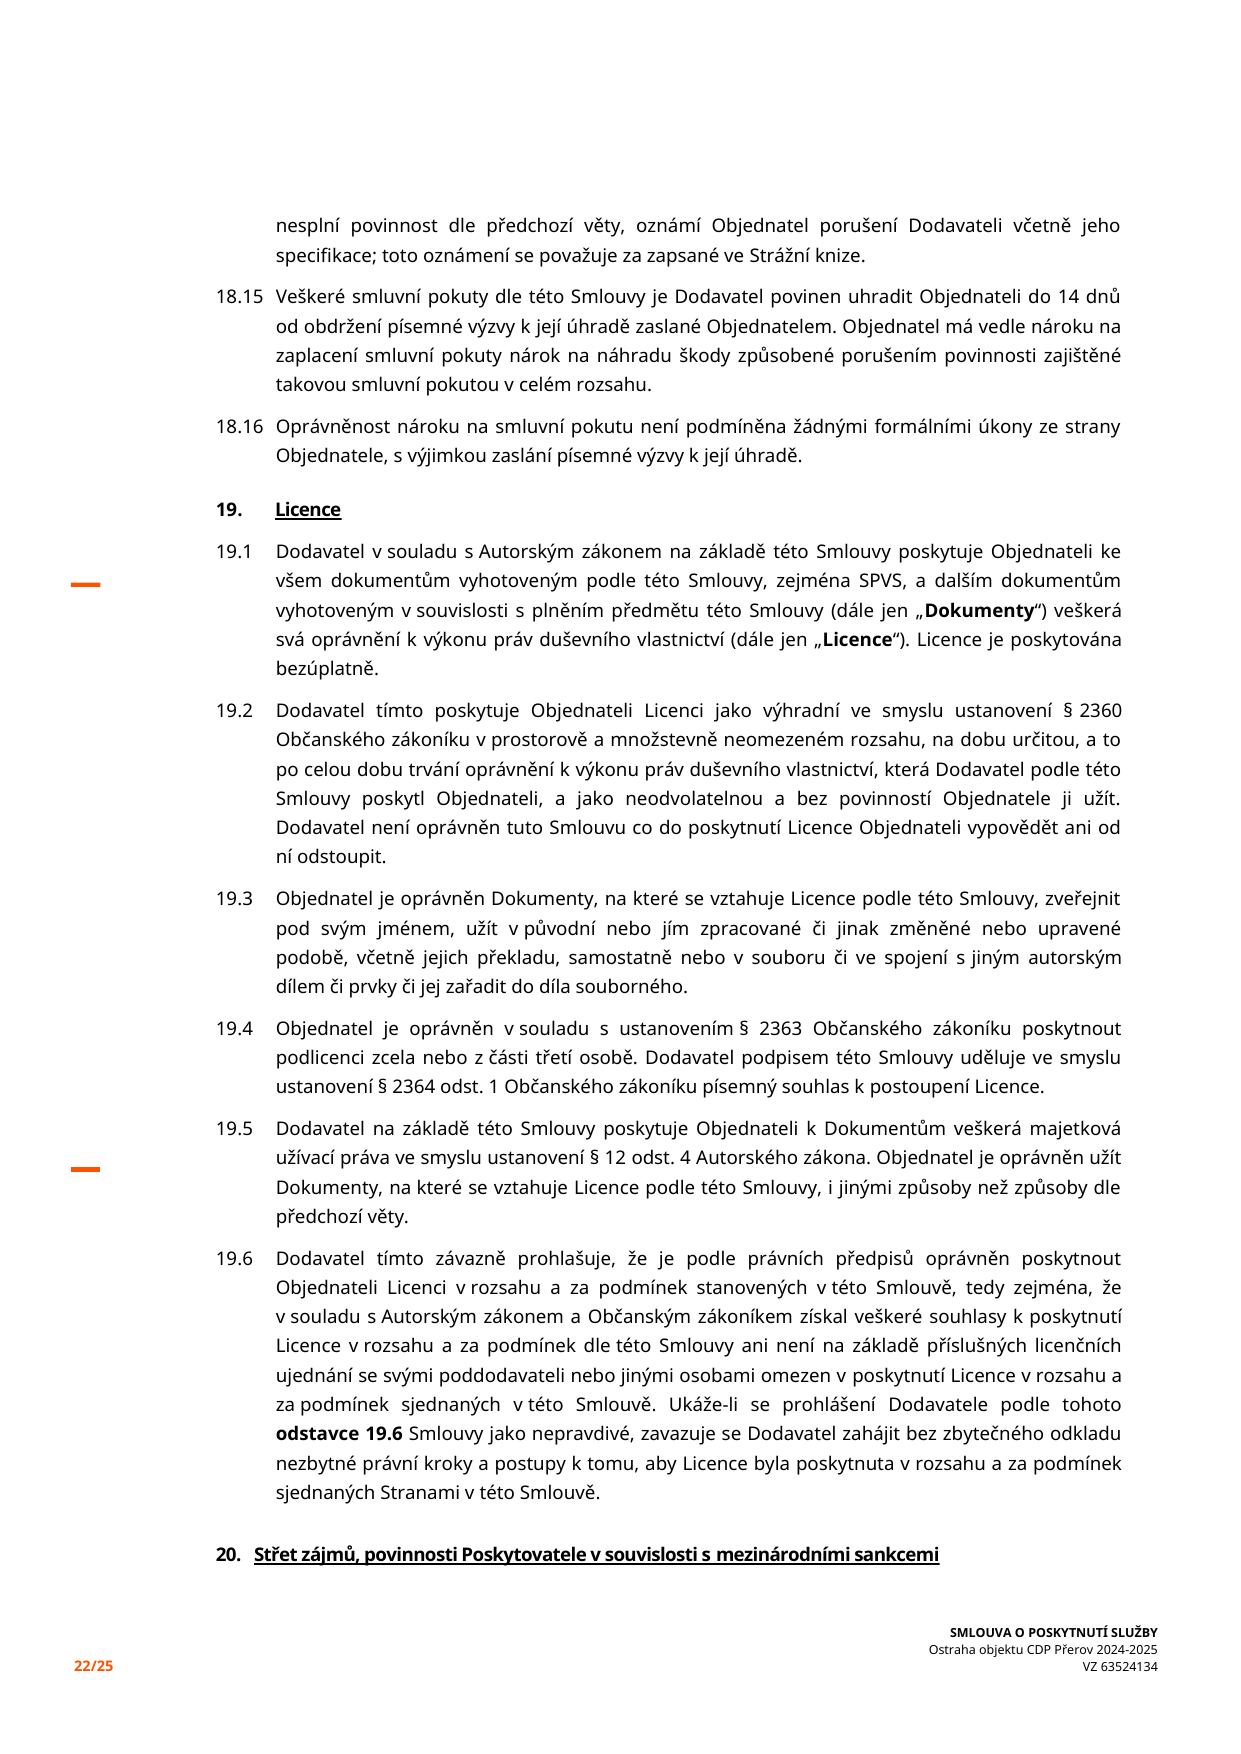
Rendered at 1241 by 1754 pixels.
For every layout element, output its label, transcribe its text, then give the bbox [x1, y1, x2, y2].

subtitle 20. Střet zájmů, povinnosti Poskytovatele v souvislosti s mezinárodními sankcemi [216, 1542, 1122, 1567]
subtitle Dodavatel na základě této Smlouvy poskytuje Objednateli k Dokumentům veškerá majetková užívací práva ve smyslu ustanovení § 12 odst. 4 Autorského zákona. Objednatel je oprávněn užít Dokumenty, na které se vztahuje Licence podle této Smlouvy, i jinými způsoby než způsoby dle předchozí věty. [216, 1115, 1122, 1229]
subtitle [216, 213, 1122, 267]
subtitle Objednatel je oprávněn v souladu s ustanovením § 2363 Občanského zákoníku poskytnout podlicenci zcela nebo z části třetí osobě. Dodavatel podpisem této Smlouvy uděluje ve smyslu ustanovení § 2364 odst. 1 Občanského zákoníku písemný souhlas k postoupení Licence. [216, 1015, 1122, 1099]
subtitle Oprávněnost nároku na smluvní pokutu není podmíněna žádnými formálními úkony ze strany Objednatele, s výjimkou zaslání písemné výzvy k její úhradě. [216, 413, 1122, 468]
subtitle Objednatel je oprávněn Dokumenty, na které se vztahuje Licence podle této Smlouvy, zveřejnit pod svým jménem, užít v původní nebo jím zpracované či jinak změněné nebo upravené podobě, včetně jejich překladu, samostatně nebo v souboru či ve spojení s jiným autorským dílem či prvky či jej zařadit do díla souborného. [216, 886, 1122, 999]
subtitle Dodavatel v souladu s Autorským zákonem na základě této Smlouvy poskytuje Objednateli ke všem dokumentům vyhotoveným podle této Smlouvy, zejména SPVS, a dalším dokumentům vyhotoveným v souvislosti s plněním předmětu této Smlouvy (dále jen „Dokumenty“) veškerá svá oprávnění k výkonu práv duševního vlastnictví (dále jen „Licence“). Licence je poskytována bezúplatně. [216, 538, 1122, 681]
subtitle Veškeré smluvní pokuty dle této Smlouvy je Dodavatel povinen uhradit Objednateli do 14 dnů od obdržení písemné výzvy k její úhradě zaslané Objednatelem. Objednatel má vedle nároku na zaplacení smluvní pokuty nárok na náhradu škody způsobené porušením povinnosti zajištěné takovou smluvní pokutou v celém rozsahu. [216, 284, 1122, 397]
subtitle Licence [216, 497, 1122, 522]
subtitle Dodavatel tímto poskytuje Objednateli Licenci jako výhradní ve smyslu ustanovení § 2360 Občanského zákoníku v prostorově a množstevně neomezeném rozsahu, na dobu určitou, a to po celou dobu trvání oprávnění k výkonu práv duševního vlastnictví, která Dodavatel podle této Smlouvy poskytl Objednateli, a jako neodvolatelnou a bez povinností Objednatele ji užít. Dodavatel není oprávněn tuto Smlouvu co do poskytnutí Licence Objednateli vypovědět ani od ní odstoupit. [216, 697, 1122, 869]
subtitle Dodavatel tímto závazně prohlašuje, že je podle právních předpisů oprávněn poskytnout Objednateli Licenci v rozsahu a za podmínek stanovených v této Smlouvě, tedy zejména, že v souladu s Autorským zákonem a Občanským zákoníkem získal veškeré souhlasy k poskytnutí Licence v rozsahu a za podmínek dle této Smlouvy ani není na základě příslušných licenčních ujednání se svými poddodavateli nebo jinými osobami omezen v poskytnutí Licence v rozsahu a za podmínek sjednaných v této Smlouvě. Ukáže-li se prohlášení Dodavatele podle tohoto odstavce 19.6 Smlouvy jako nepravdivé, zavazuje se Dodavatel zahájit bez zbytečného odkladu nezbytné právní kroky a postupy k tomu, aby Licence byla poskytnuta v rozsahu a za podmínek sjednaných Stranami v této Smlouvě. [216, 1245, 1122, 1505]
